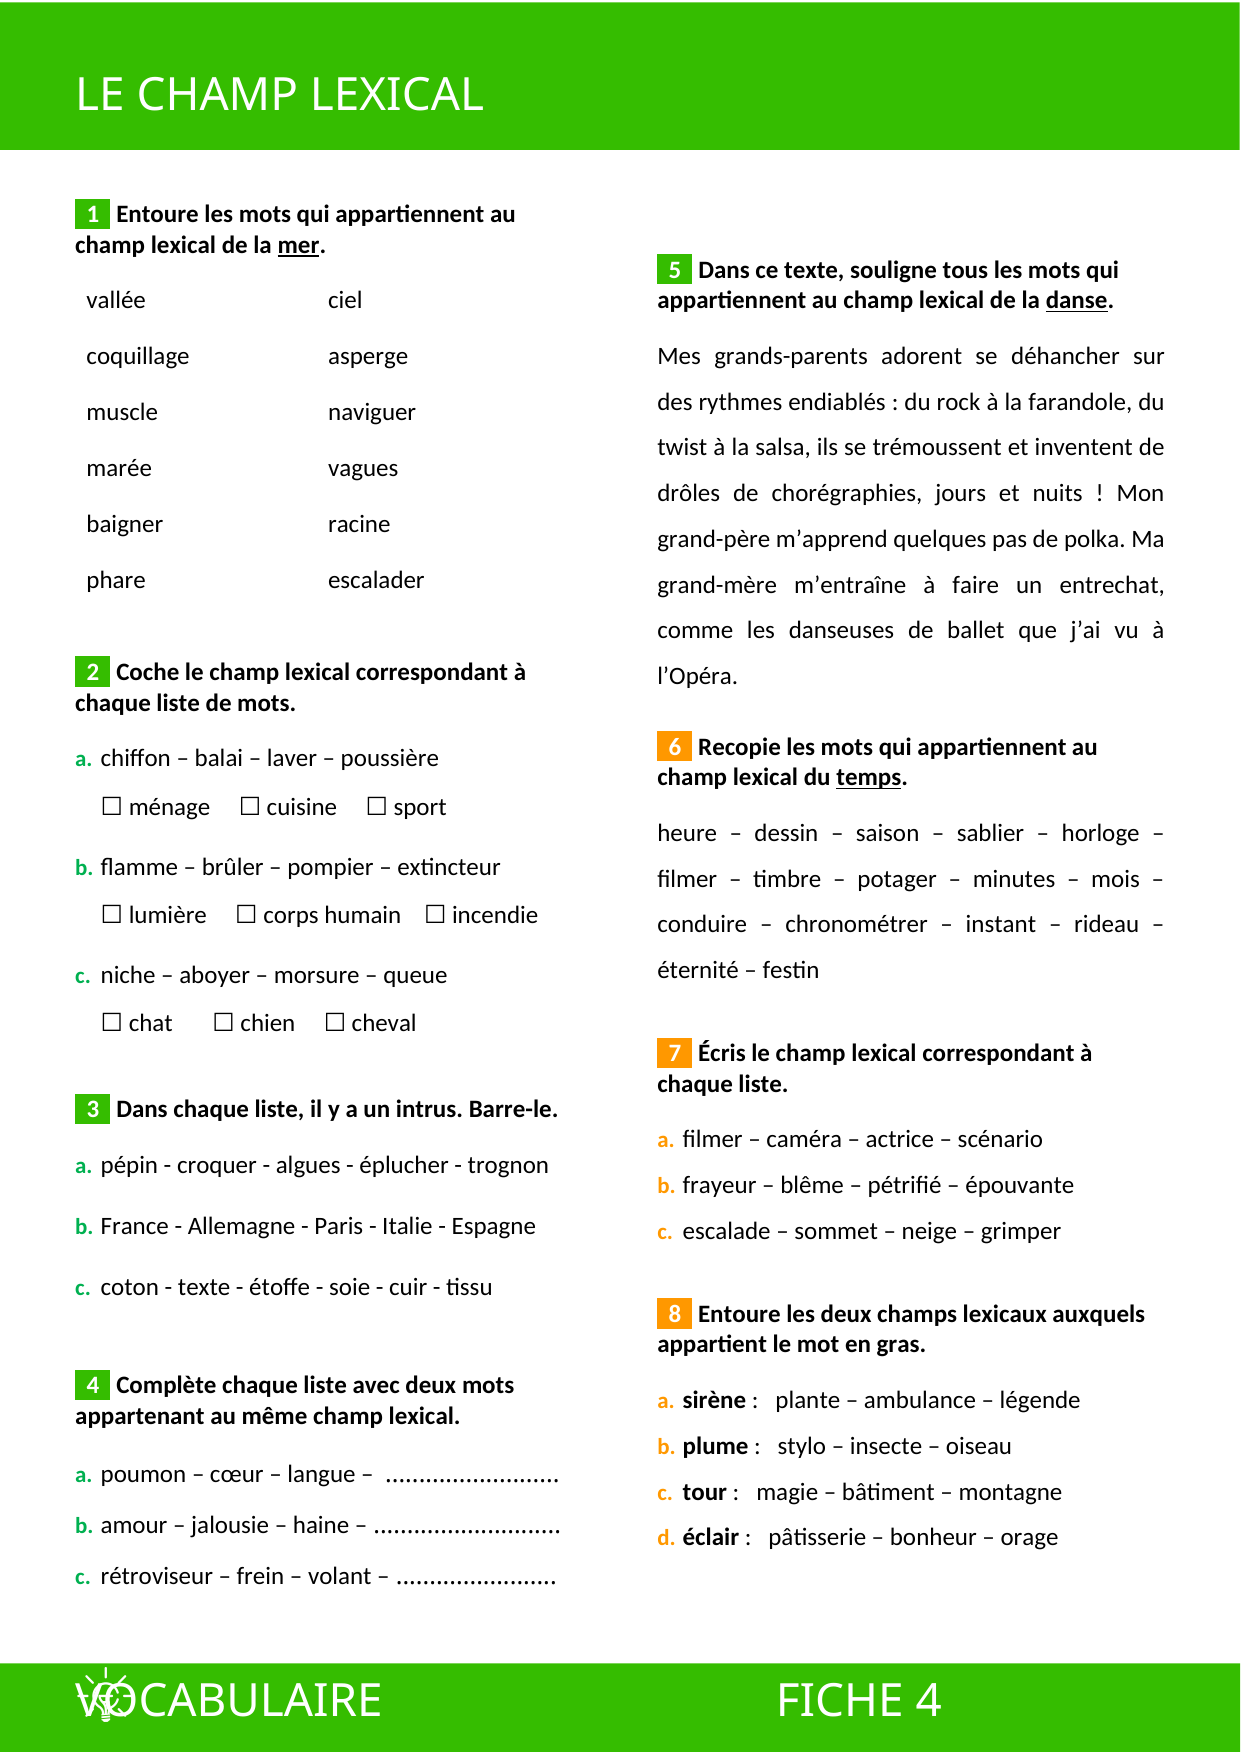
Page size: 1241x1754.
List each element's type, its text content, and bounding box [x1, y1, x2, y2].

list plume : stylo – insecte – oiseau [657, 1430, 1165, 1460]
list frayeur – blême – pétrifié – épouvante [657, 1169, 1165, 1200]
text 2 Coche le champ lexical correspondant à chaque liste de mots. [75, 656, 583, 717]
list pépin - croquer - algues - éplucher - trognon [75, 1149, 583, 1179]
list chiffon – balai – laver – poussière ménage cuisine sport [75, 742, 583, 822]
list niche – aboyer – morsure – queue chat chien cheval [75, 959, 583, 1039]
list poumon – cœur – langue – .......................... [75, 1456, 583, 1490]
list France - Allemagne - Paris - Italie - Espagne [75, 1210, 583, 1241]
list tour : magie – bâtiment – montagne [657, 1476, 1165, 1506]
list coton - texte - étoffe - soie - cuir - tissu [75, 1271, 583, 1302]
text 8 Entoure les deux champs lexicaux auxquels appartient le mot en gras. [657, 1298, 1165, 1359]
picture [75, 1667, 139, 1724]
text 5 Dans ce texte, souligne tous les mots qui appartiennent au champ lexical de la danse. [657, 254, 1165, 315]
text 1 Entoure les mots qui appartiennent au champ lexical de la mer. [75, 198, 583, 259]
list éclair : pâtisserie – bonheur – orage [657, 1521, 1165, 1552]
text 6 Recopie les mots qui appartiennent au champ lexical du temps. [657, 731, 1165, 792]
list flamme – brûler – pompier – extincteur lumière corps humain incendie [75, 851, 583, 931]
table_header vallée coquillage muscle marée baigner phare [75, 285, 317, 619]
list sirène : plante – ambulance – légende [657, 1384, 1165, 1415]
list rétroviseur – frein – volant – ........................ [75, 1558, 583, 1592]
text 3 Dans chaque liste, il y a un intrus. Barre-le. [75, 1093, 583, 1124]
list escalade – sommet – neige – grimper [657, 1215, 1165, 1245]
text 4 Complète chaque liste avec deux mots appartenant au même champ lexical. [75, 1370, 583, 1431]
text Mes grands-parents adorent se déhancher sur des rythmes endiablés : du rock à la farandole, du twist à la salsa, ils se trémoussent et inventent de drôles de chorégraphies, jours et nuits ! Mon grand-père m’apprend quelques pas de polka. Ma grand-mère m’entraîne à faire un entrechat, comme les danseuses de ballet que j’ai vu à l’Opéra. [657, 340, 1165, 691]
list filmer – caméra – actrice – scénario [657, 1123, 1165, 1154]
list amour – jalousie – haine – ............................ [75, 1507, 583, 1541]
text 7 Écris le champ lexical correspondant à chaque liste. [657, 1037, 1165, 1098]
table_header ciel asperge naviguer vagues racine escalader [317, 285, 558, 619]
text heure – dessin – saison – sablier – horloge – filmer – timbre – potager – minutes – mois – conduire – chronométrer – instant – rideau – éternité – festin [657, 817, 1165, 985]
